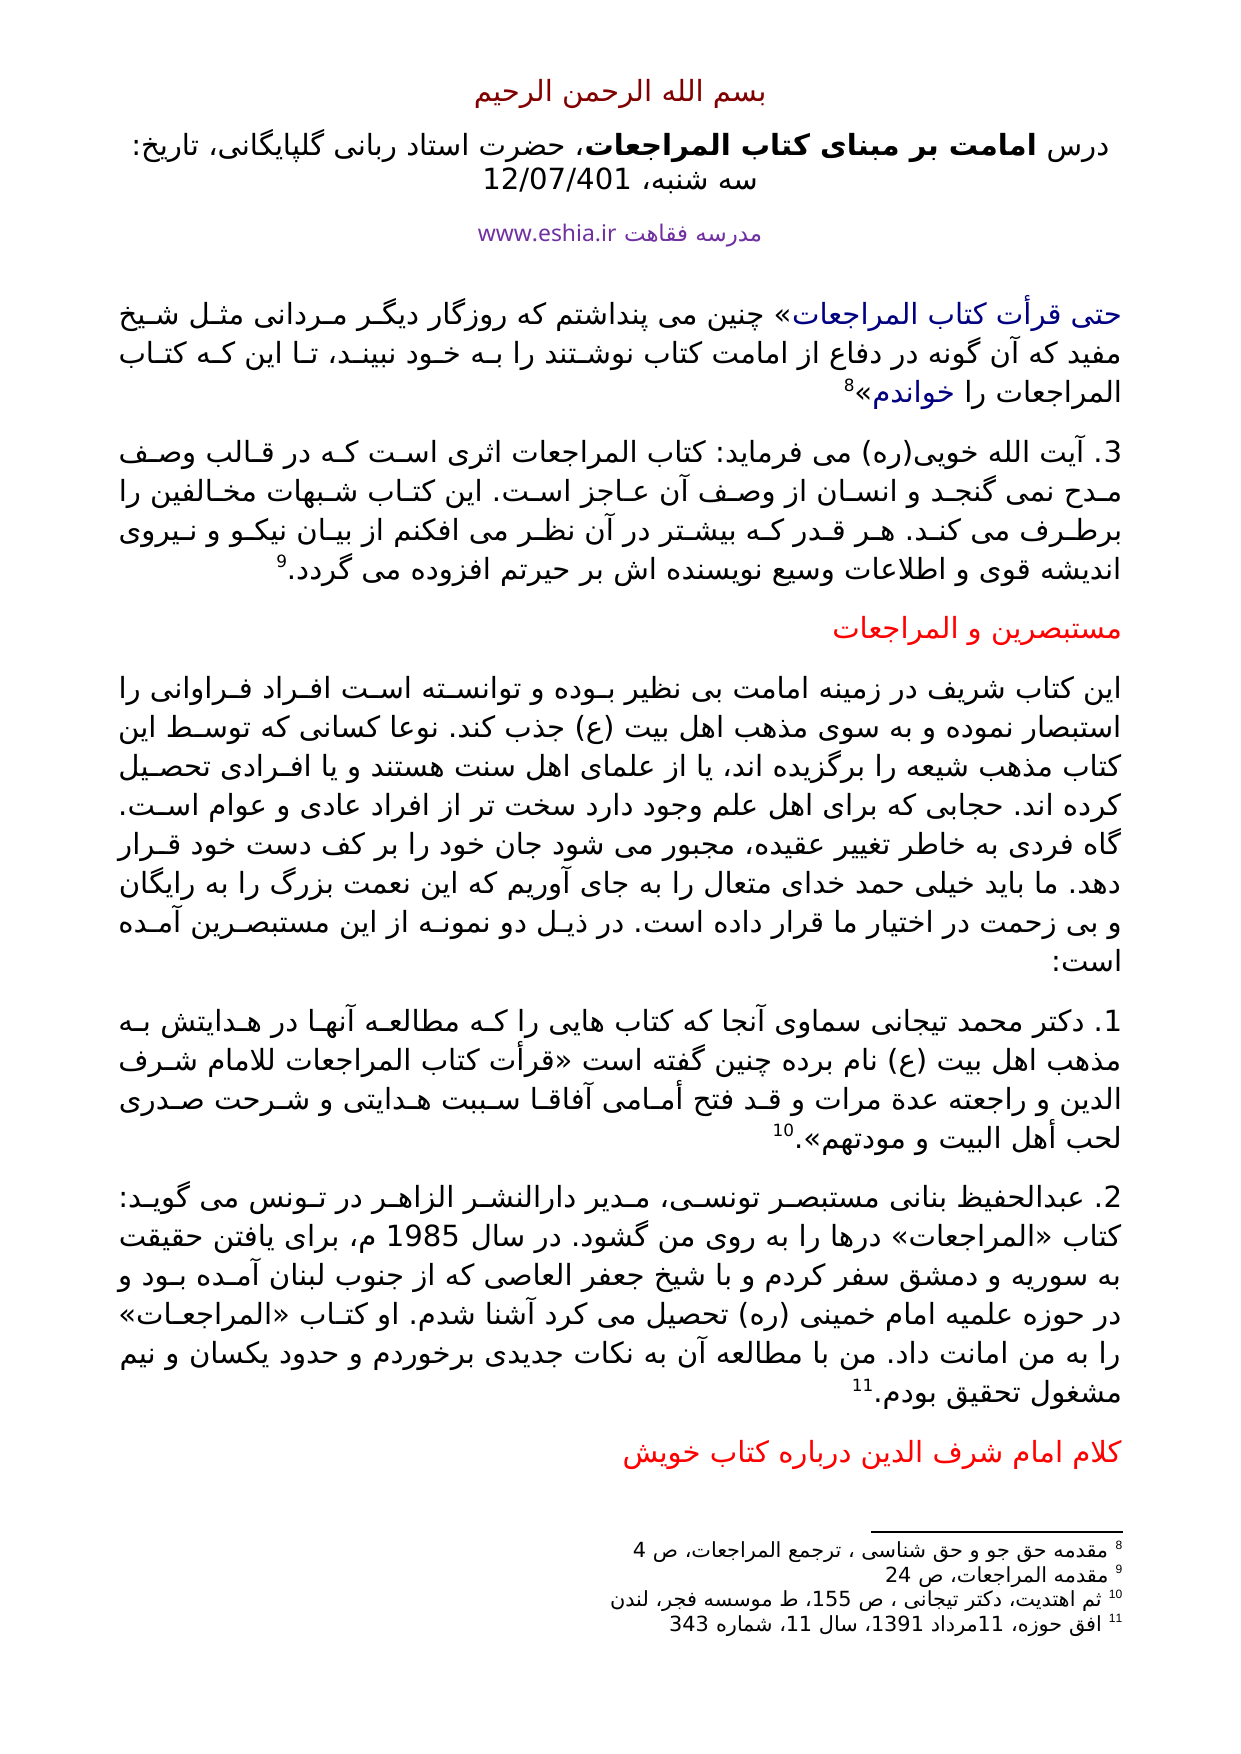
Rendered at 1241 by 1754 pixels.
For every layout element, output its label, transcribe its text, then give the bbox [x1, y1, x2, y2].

text کلام امام شرف الدین درباره کتاب خویش [118, 1435, 1122, 1469]
text 2. عبدالحفيظ بنانی مستبصر تونسی، مدير دارالنشر الزاهر در تونس می گويد: کتاب «المراجعات» درها را به روی من گشود. در سال 1985 م، برای يافتن حقيقت به سوريه و دمشق سفر کردم و با شيخ جعفر العاصی که از جنوب لبنان آمده بود و در حوزه علميه امام خمينی (ره) تحصيل می کرد آشنا شدم. او کتاب «المراجعات» را به من امانت داد. من با مطالعه آن به نکات جديدی برخوردم و حدود يکسان و نيم مشغول تحقيق بودم. [118, 1181, 1122, 1409]
text 3. آيت الله خويی(ره) می فرمايد: کتاب المراجعات اثری است که در قالب وصف مدح نمی گنجد و انسان از وصف آن عاجز است. اين کتاب شبهات مخالفين را برطرف می کند. هر قدر که بيشتر در آن نظر می افکنم از بيان نيکو و نيروی انديشه قوی و اطلاعات وسيع نويسنده اش بر حيرتم افزوده می گردد. [118, 435, 1122, 586]
text 1. دکتر محمد تيجانی سماوی آنجا که کتاب هايی را که مطالعه آنها در هدايتش به مذهب اهل بيت (ع) نام برده چنين گفته است «قرأت كتاب المراجعات للامام شرف الدين و راجعته عدة مرات و قد فتح أمامی آفاقا سببت هدايتی و شرحت صدری لحب أهل البيت و مودتهم». [118, 1004, 1122, 1155]
text مستبصرين و المراجعات [118, 612, 1122, 646]
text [118, 297, 1122, 409]
text اين کتاب شريف در زمينه امامت بی نظير بوده و توانسته است افراد فراوانی را استبصار نموده و به سوی مذهب اهل بيت (ع) جذب کند. نوعا کسانی که توسط اين کتاب مذهب شيعه را برگزيده اند، يا از علمای اهل سنت هستند و يا افرادی تحصيل کرده اند. حجابی که برای اهل علم وجود دارد سخت تر از افراد عادی و عوام است. گاه فردی به خاطر تغيير عقيده، مجبور می شود جان خود را بر کف دست خود قرار دهد. ما بايد خيلی حمد خدای متعال را به جای آوريم که اين نعمت بزرگ را به رايگان و بی زحمت در اختيار ما قرار داده است. در ذيل دو نمونه از اين مستبصرين آمده است: [118, 672, 1122, 978]
